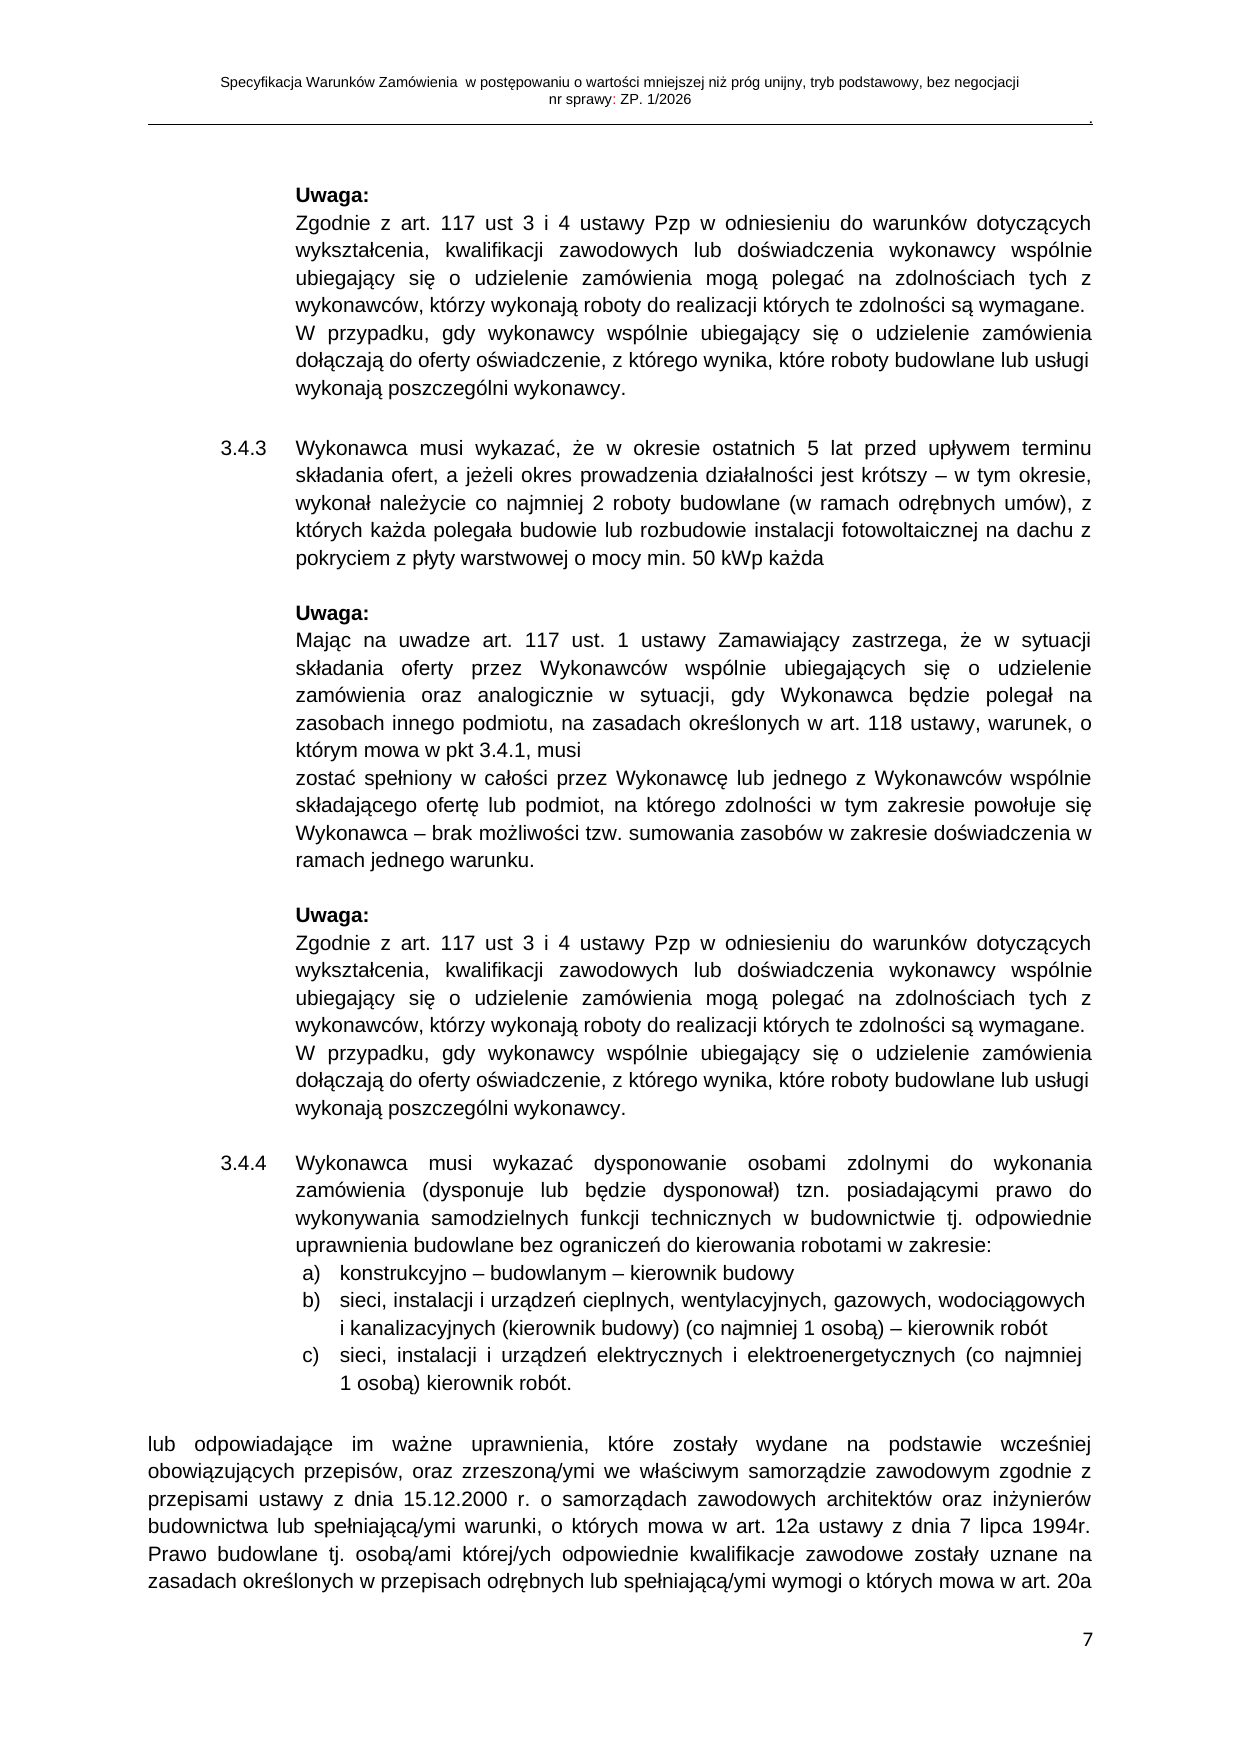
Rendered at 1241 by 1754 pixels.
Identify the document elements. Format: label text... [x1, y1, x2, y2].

list W przypadku, gdy wykonawcy wspólnie ubiegający się o udzielenie zamówienia dołączają do oferty oświadczenie, z którego wynika, które roboty budowlane lub usługi [295, 320, 1093, 372]
list Mając na uwadze art. 117 ust. 1 ustawy Zamawiający zastrzega, że w sytuacji składania oferty przez Wykonawców wspólnie ubiegających się o udzielenie zamówienia oraz analogicznie w sytuacji, gdy Wykonawca będzie polegał na zasobach innego podmiotu, na zasadach określonych w art. 118 ustawy, warunek, o którym mowa w pkt 3.4.1, musi [295, 628, 1093, 762]
list sieci, instalacji i urządzeń cieplnych, wentylacyjnych, gazowych, wodociągowych i kanalizacyjnych (kierownik budowy) (co najmniej 1 osobą) – kierownik robót [302, 1288, 1093, 1340]
list Zgodnie z art. 117 ust 3 i 4 ustawy Pzp w odniesieniu do warunków dotyczących wykształcenia, kwalifikacji zawodowych lub doświadczenia wykonawcy wspólnie ubiegający się o udzielenie zamówienia mogą polegać na zdolnościach tych z wykonawców, którzy wykonają roboty do realizacji których te zdolności są wymagane. [295, 931, 1093, 1037]
list Zgodnie z art. 117 ust 3 i 4 ustawy Pzp w odniesieniu do warunków dotyczących wykształcenia, kwalifikacji zawodowych lub doświadczenia wykonawcy wspólnie ubiegający się o udzielenie zamówienia mogą polegać na zdolnościach tych z wykonawców, którzy wykonają roboty do realizacji których te zdolności są wymagane. [295, 210, 1093, 317]
list wykonają poszczególni wykonawcy. [295, 1096, 1093, 1120]
list zostać spełniony w całości przez Wykonawcę lub jednego z Wykonawców wspólnie składającego ofertę lub podmiot, na którego zdolności w tym zakresie powołuje się Wykonawca – brak możliwości tzw. sumowania zasobów w zakresie doświadczenia w ramach jednego warunku. [295, 766, 1093, 872]
list Uwaga: [295, 183, 1093, 207]
list Wykonawca musi wykazać, że w okresie ostatnich 5 lat przed upływem terminu składania ofert, a jeżeli okres prowadzenia działalności jest krótszy – w tym okresie, wykonał należycie co najmniej 2 roboty budowlane (w ramach odrębnych umów), z których każda polegała budowie lub rozbudowie instalacji fotowoltaicznej na dachu z pokryciem z płyty warstwowej o mocy min. 50 kWp każda [220, 436, 1093, 570]
list Uwaga: [295, 601, 1093, 625]
list wykonają poszczególni wykonawcy. [295, 375, 1093, 399]
list Wykonawca musi wykazać dysponowanie osobami zdolnymi do wykonania zamówienia (dysponuje lub będzie dysponował) tzn. posiadającymi prawo do wykonywania samodzielnych funkcji technicznych w budownictwie tj. odpowiednie uprawnienia budowlane bez ograniczeń do kierowania robotami w zakresie: [220, 1151, 1093, 1257]
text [148, 1431, 1093, 1593]
list W przypadku, gdy wykonawcy wspólnie ubiegający się o udzielenie zamówienia dołączają do oferty oświadczenie, z którego wynika, które roboty budowlane lub usługi [295, 1041, 1093, 1092]
list Uwaga: [295, 903, 1093, 927]
list konstrukcyjno – budowlanym – kierownik budowy [302, 1261, 1093, 1285]
list sieci, instalacji i urządzeń elektrycznych i elektroenergetycznych (co najmniej 1 osobą) kierownik robót. [302, 1343, 1093, 1395]
